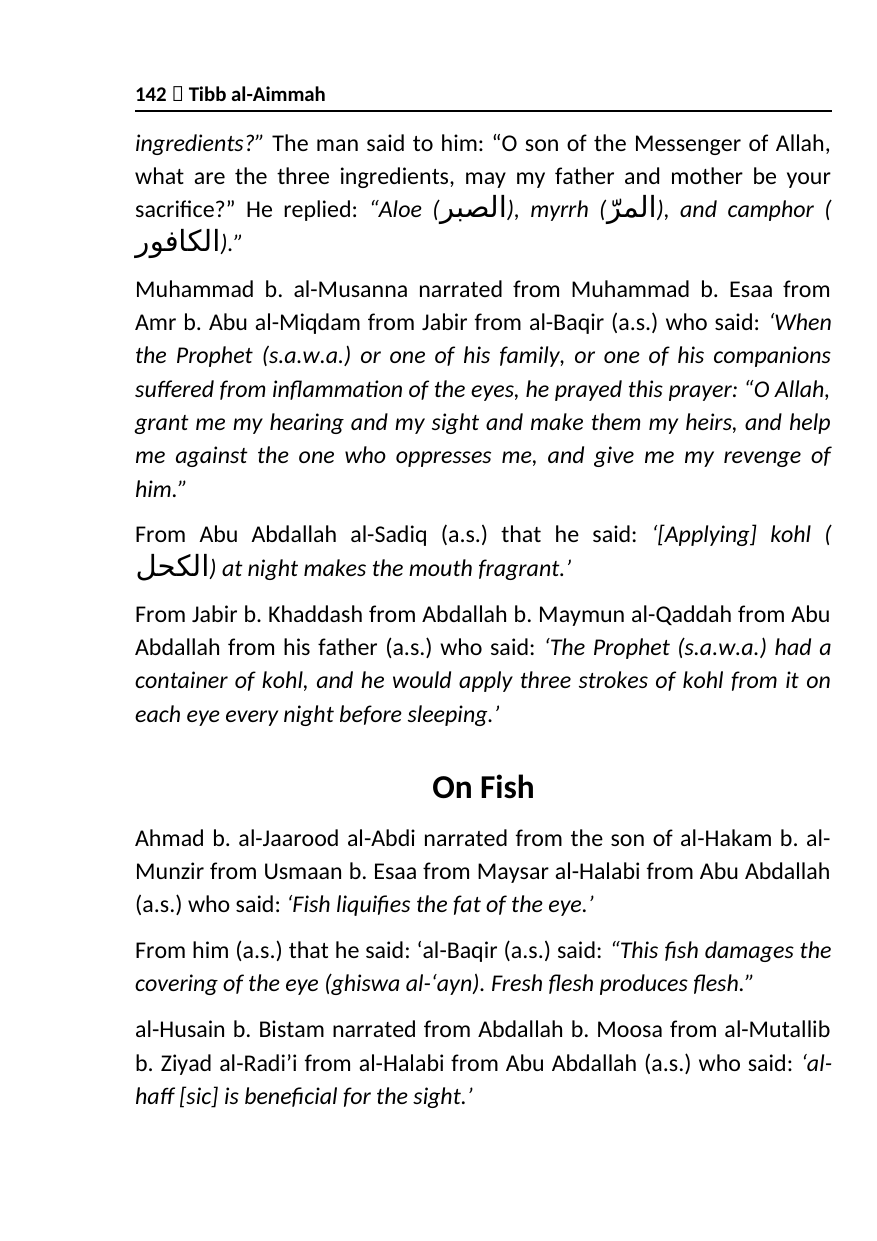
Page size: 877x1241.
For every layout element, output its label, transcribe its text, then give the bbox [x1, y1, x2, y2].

text Muhammad b. al-Musanna narrated from Muhammad b. Esaa from Amr b. Abu al-Miqdam from Jabir from al-Baqir (a.s.) who said: ‘When the Prophet (s.a.w.a.) or one of his family, or one of his companions suffered from inflammation of the eyes, he prayed this prayer: “O Allah, grant me my hearing and my sight and make them my heirs, and help me against the one who oppresses me, and give me my revenge of him.” [135, 270, 832, 504]
text From him (a.s.) that he said: ‘al-Baqir (a.s.) said: “This fish damages the covering of the eye (ghiswa al-‘ayn). Fresh flesh produces flesh.” [135, 932, 832, 998]
text al-Husain b. Bistam narrated from Abdallah b. Moosa from al-Mutallib b. Ziyad al-Radi’i from al-Halabi from Abu Abdallah (a.s.) who said: ‘al-haff [sic] is beneficial for the sight.’ [135, 1011, 832, 1111]
text From Jabir b. Khaddash from Abdallah b. Maymun al-Qaddah from Abu Abdallah from his father (a.s.) who said: ‘The Prophet (s.a.w.a.) had a container of kohl, and he would apply three strokes of kohl from it on each eye every night before sleeping.’ [135, 595, 832, 729]
text From Abu Abdallah al-Sadiq (a.s.) that he said: ‘[Applying] kohl (الكحل) at night makes the mouth fragrant.’ [135, 516, 832, 583]
subtitle On Fish [135, 766, 832, 807]
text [135, 124, 832, 258]
text Ahmad b. al-Jaarood al-Abdi narrated from the son of al-Hakam b. al-Munzir from Usmaan b. Esaa from Maysar al-Halabi from Abu Abdallah (a.s.) who said: ‘Fish liquifies the fat of the eye.’ [135, 819, 832, 919]
